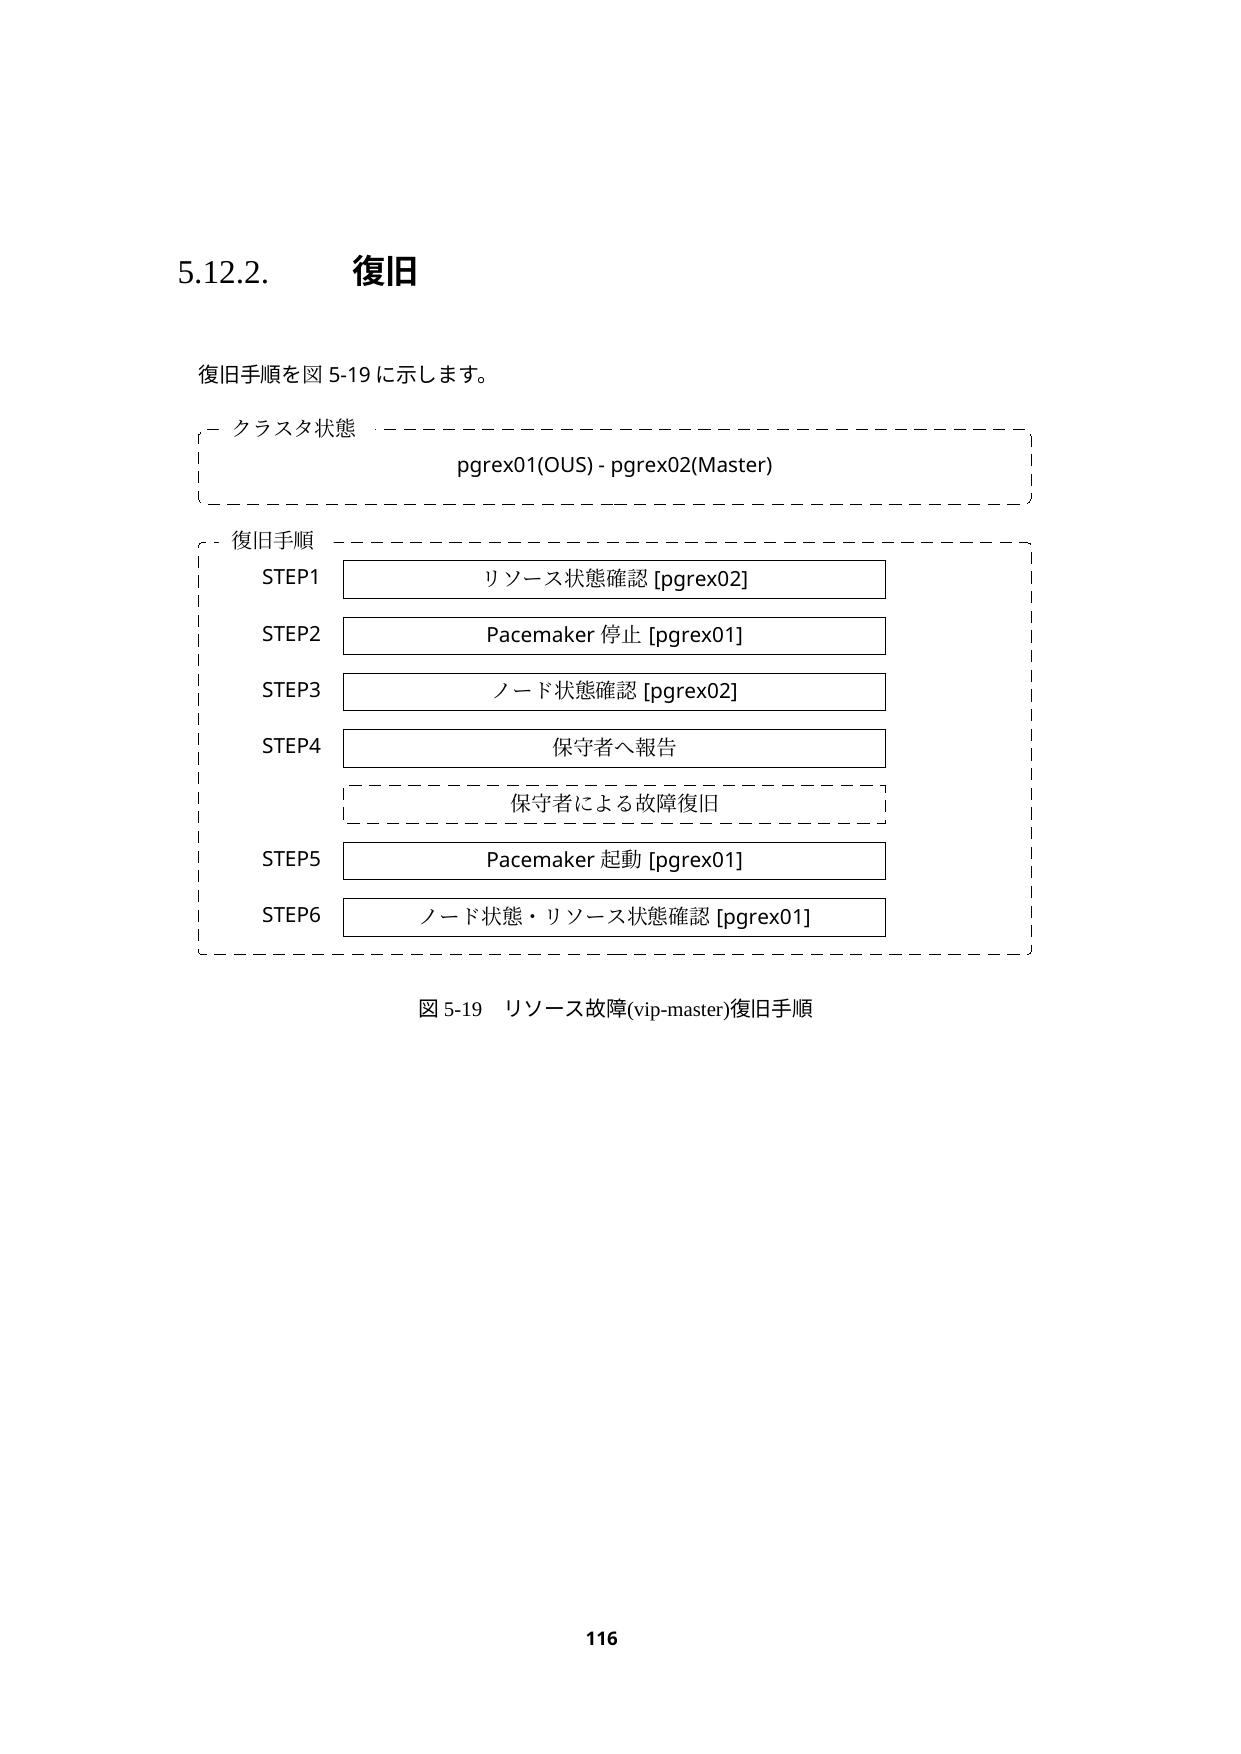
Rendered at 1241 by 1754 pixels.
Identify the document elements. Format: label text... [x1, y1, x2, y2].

subtitle 復旧 [177, 232, 1063, 307]
